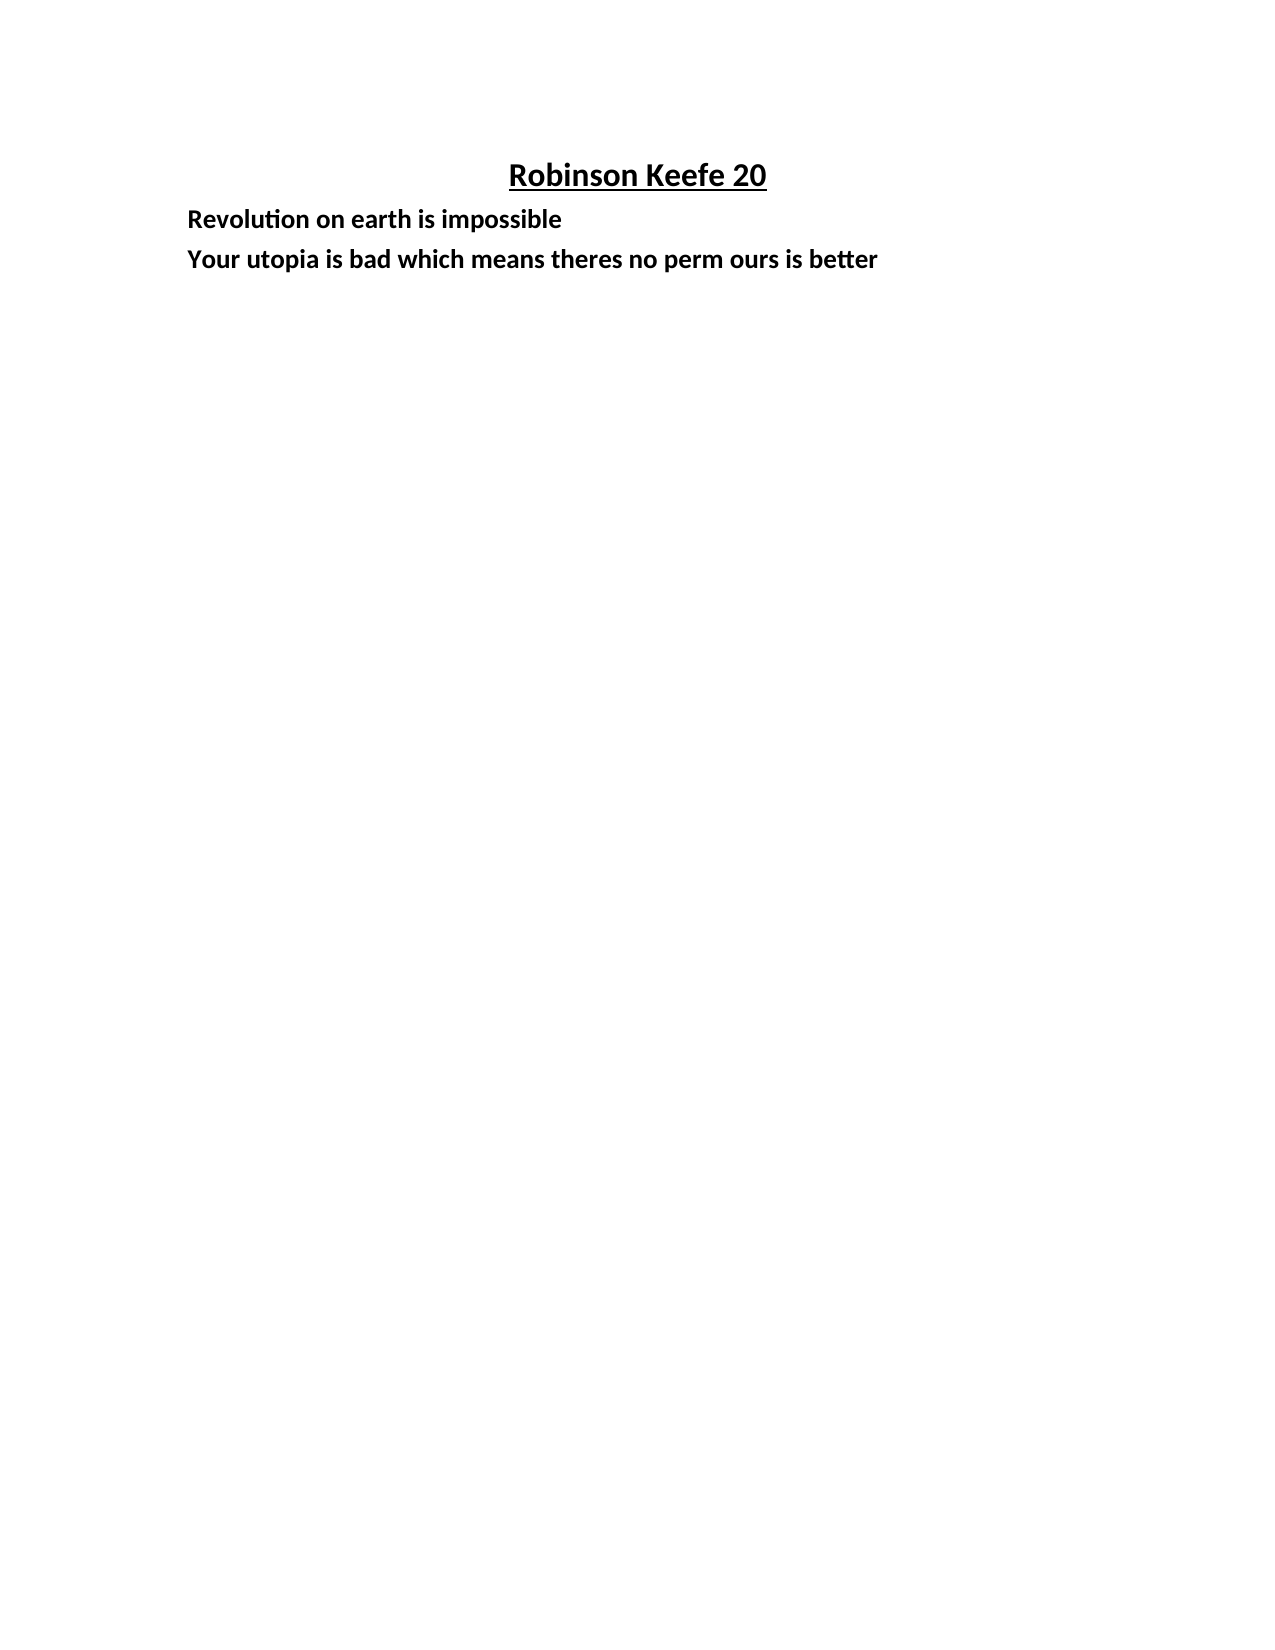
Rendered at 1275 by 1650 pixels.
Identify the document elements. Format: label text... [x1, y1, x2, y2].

subtitle Robinson Keefe 20 [187, 154, 1087, 195]
subtitle Revolution on earth is impossible [187, 202, 1087, 235]
subtitle Your utopia is bad which means theres no perm ours is better [187, 242, 1087, 275]
